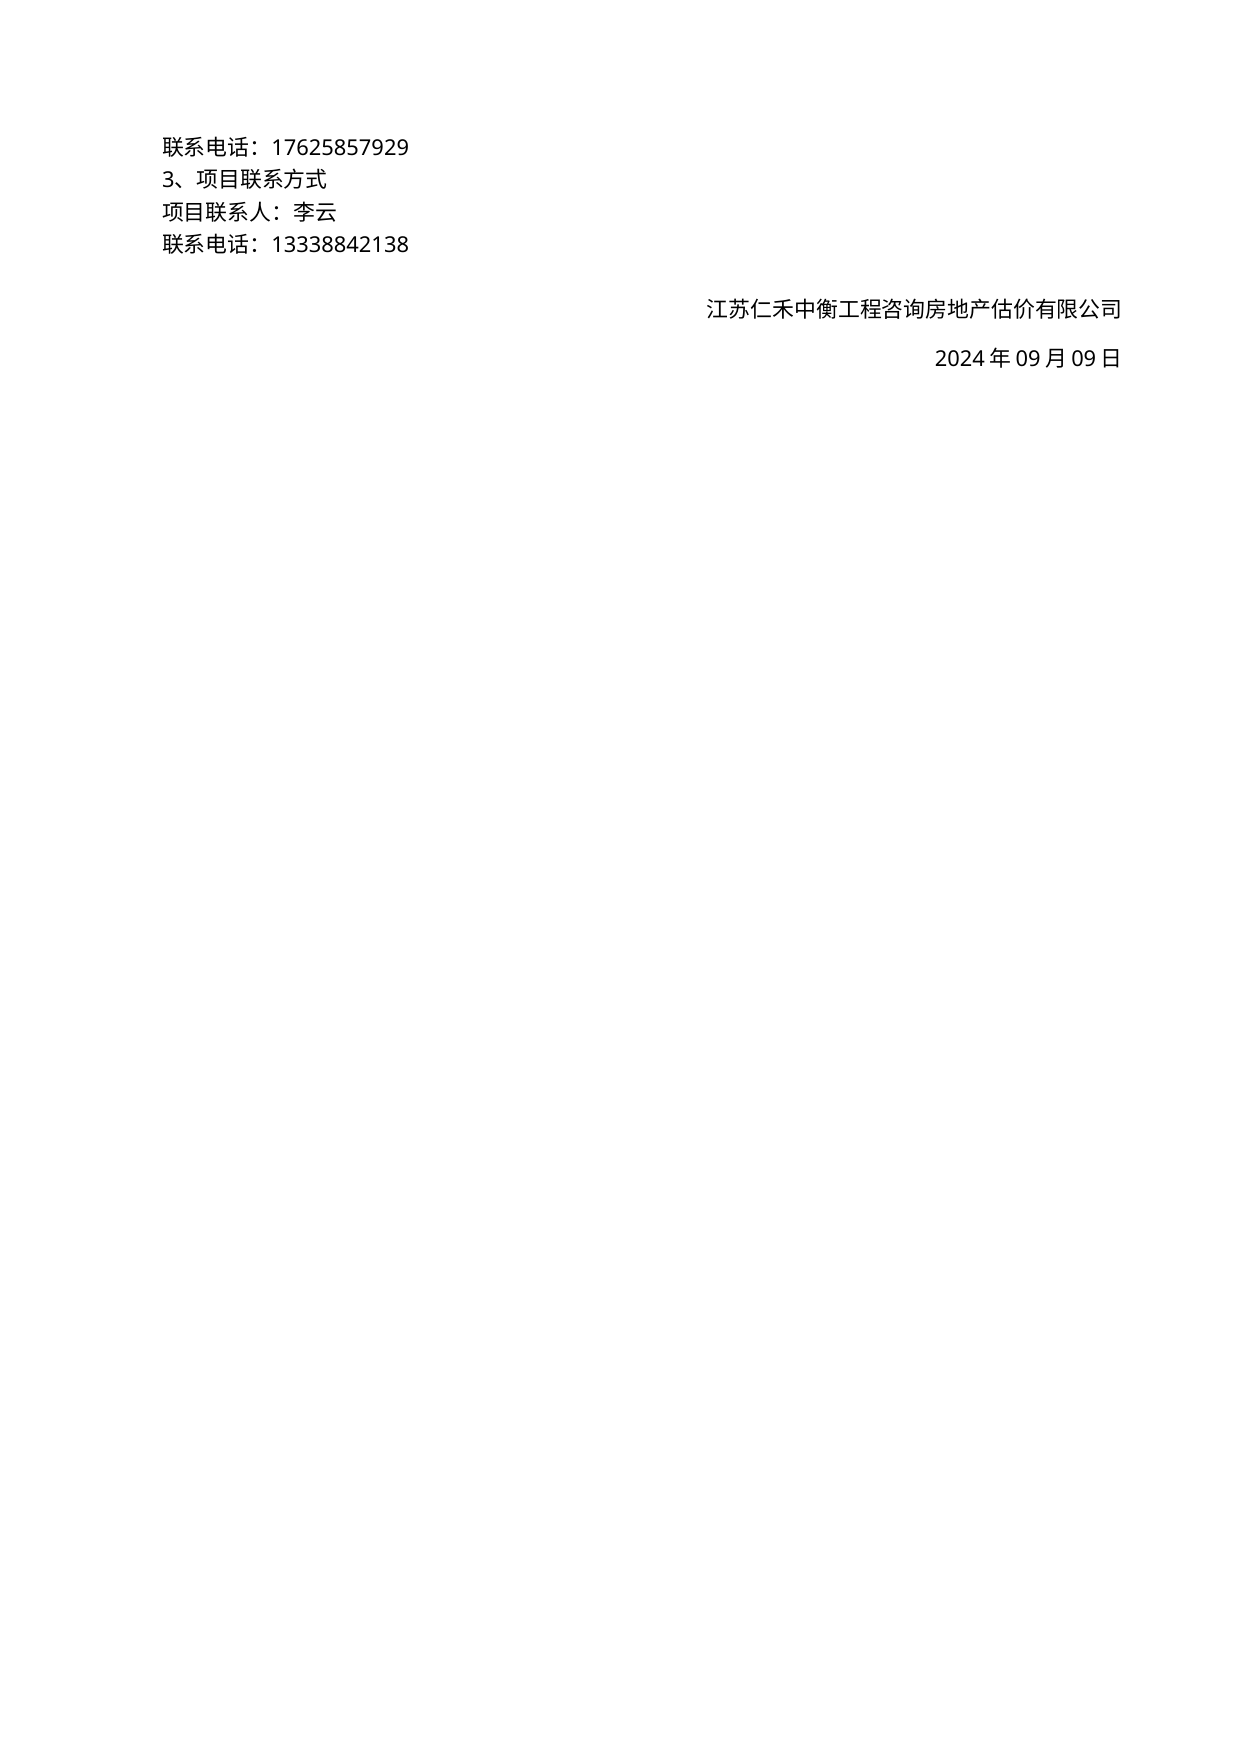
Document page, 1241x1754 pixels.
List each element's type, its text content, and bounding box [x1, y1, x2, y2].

text 项目联系人：李云 [118, 194, 1122, 227]
text 江苏仁禾中衡工程咨询房地产估价有限公司 [118, 292, 1122, 324]
text 联系电话：13338842138 [118, 227, 1122, 259]
text 联系电话：17625857929 [118, 129, 1122, 162]
text 3、项目联系方式 [118, 162, 1122, 194]
text 2024年09月09日 [118, 340, 1122, 373]
